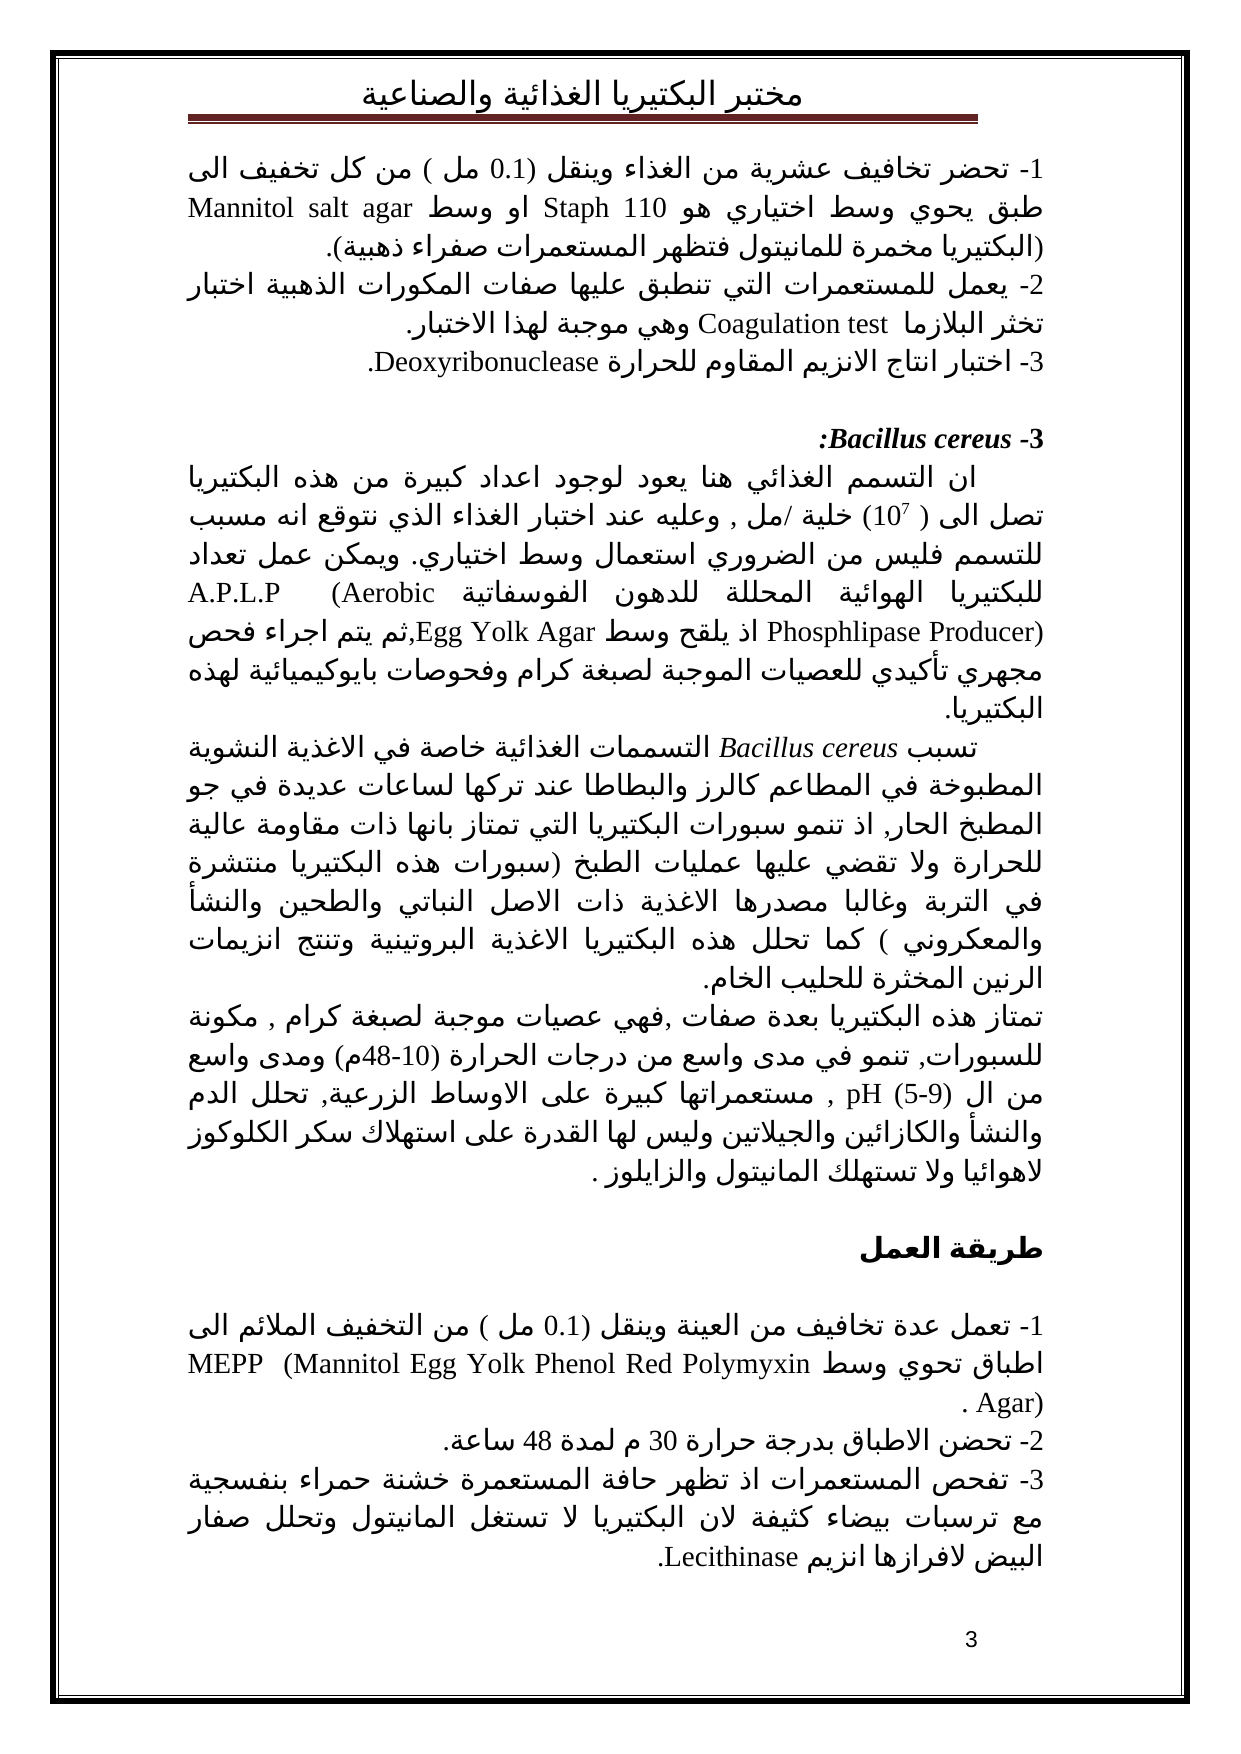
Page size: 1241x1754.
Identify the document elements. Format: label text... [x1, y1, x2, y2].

list 2- تحضن الاطباق بدرجة حرارة 30 م لمدة 48 ساعة. [187, 1423, 1044, 1457]
list تمتاز هذه البكتيريا بعدة صفات ,فهي عصيات موجبة لصبغة كرام , مكونة للسبورات, تنمو في مدى واسع من درجات الحرارة (10-48م) ومدى واسع من ال pH (5-9) , مستعمراتها كبيرة على الاوساط الزرعية, تحلل الدم والنشأ والكازائين والجيلاتين وليس لها القدرة على استهلاك سكر الكلوكوز لاهوائيا ولا تستهلك المانيتول والزايلوز . [187, 999, 1044, 1187]
list تسبب Bacillus cereus التسممات الغذائية خاصة في الاغذية النشوية المطبوخة في المطاعم كالرز والبطاطا عند تركها لساعات عديدة في جو المطبخ الحار, اذ تنمو سبورات البكتيريا التي تمتاز بانها ذات مقاومة عالية للحرارة ولا تقضي عليها عمليات الطبخ (سبورات هذه البكتيريا منتشرة في التربة وغالبا مصدرها الاغذية ذات الاصل النباتي والطحين والنشأ والمعكروني ) كما تحلل هذه البكتيريا الاغذية البروتينية وتنتج انزيمات الرنين المخثرة للحليب الخام. [187, 730, 1044, 994]
list 1- تحضر تخافيف عشرية من الغذاء وينقل (0.1 مل ) من كل تخفيف الى طبق يحوي وسط اختياري هو Staph 110 او وسط Mannitol salt agar (البكتيريا مخمرة للمانيتول فتظهر المستعمرات صفراء ذهبية). [187, 152, 1044, 262]
list 3- تفحص المستعمرات اذ تظهر حافة المستعمرة خشنة حمراء بنفسجية مع ترسبات بيضاء كثيفة لان البكتيريا لا تستغل المانيتول وتحلل صفار البيض لافرازها انزيم Lecithinase. [187, 1462, 1044, 1573]
list 1- تعمل عدة تخافيف من العينة وينقل (0.1 مل ) من التخفيف الملائم الى اطباق تحوي وسط MEPP (Mannitol Egg Yolk Phenol Red Polymyxin Agar) . [187, 1308, 1044, 1418]
list 3- Bacillus cereus: [187, 421, 1044, 455]
list 3- اختبار انتاج الانزيم المقاوم للحرارة Deoxyribonuclease. [187, 344, 1044, 378]
list ان التسمم الغذائي هنا يعود لوجود اعداد كبيرة من هذه البكتيريا تصل الى ( 107) خلية /مل , وعليه عند اختبار الغذاء الذي نتوقع انه مسبب للتسمم فليس من الضروري استعمال وسط اختياري. ويمكن عمل تعداد للبكتيريا الهوائية المحللة للدهون الفوسفاتية A.P.L.P (Aerobic Phosphlipase Producer) اذ يلقح وسط Egg Yolk Agar,ثم يتم اجراء فحص مجهري تأكيدي للعصيات الموجبة لصبغة كرام وفحوصات بايوكيميائية لهذه البكتيريا. [187, 460, 1044, 725]
list 2- يعمل للمستعمرات التي تنطبق عليها صفات المكورات الذهبية اختبار تخثر البلازما Coagulation test وهي موجبة لهذا الاختبار. [187, 267, 1044, 339]
list طريقة العمل [187, 1231, 1044, 1264]
